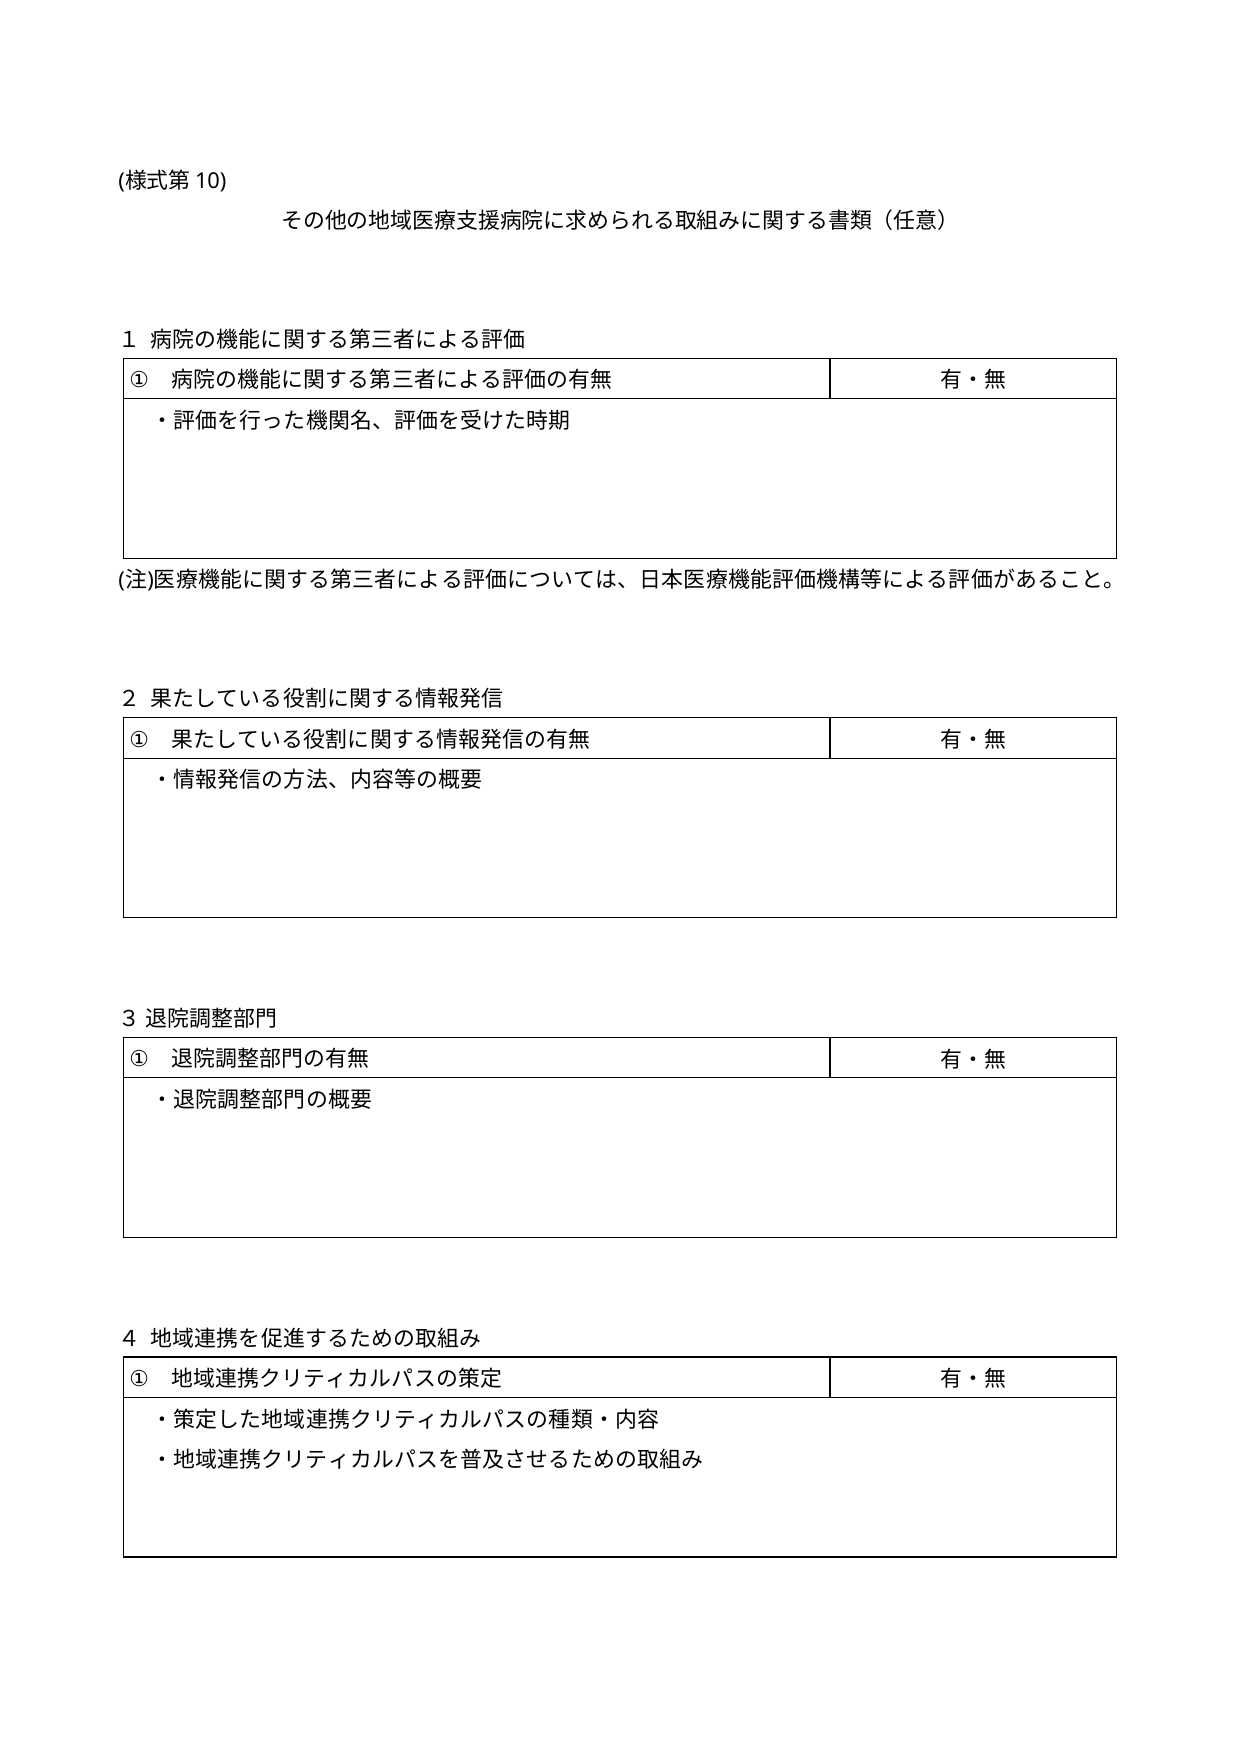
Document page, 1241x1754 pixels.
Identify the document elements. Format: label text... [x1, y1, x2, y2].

table_cell ・評価を行った機関名、評価を受けた時期 [124, 399, 1116, 557]
table_header ① 病院の機能に関する第三者による評価の有無 [124, 359, 829, 398]
text ３ 退院調整部門 [118, 997, 1122, 1037]
table_cell ・策定した地域連携クリティカルパスの種類・内容 ・地域連携クリティカルパスを普及させるための取組み [124, 1398, 1116, 1556]
table_header 有・無 [831, 718, 1116, 757]
text その他の地域医療支援病院に求められる取組みに関する書類（任意） [118, 199, 1122, 239]
table_cell ・退院調整部門の概要 [124, 1078, 1116, 1237]
table_cell ・情報発信の方法、内容等の概要 [124, 759, 1116, 917]
text ２ 果たしている役割に関する情報発信 [118, 677, 1122, 717]
table_header ① 果たしている役割に関する情報発信の有無 [124, 718, 829, 757]
text (様式第10) [118, 159, 1122, 199]
text (注)医療機能に関する第三者による評価については、日本医療機能評価機構等による評価があること。 [118, 558, 1122, 598]
table_header 有・無 [831, 359, 1116, 398]
table_header 有・無 [831, 1358, 1116, 1397]
table_header 有・無 [831, 1038, 1116, 1077]
table_header ① 退院調整部門の有無 [124, 1038, 829, 1077]
text ４ 地域連携を促進するための取組み [118, 1317, 1122, 1356]
text １ 病院の機能に関する第三者による評価 [118, 318, 1122, 357]
table_header ① 地域連携クリティカルパスの策定 [124, 1358, 829, 1397]
